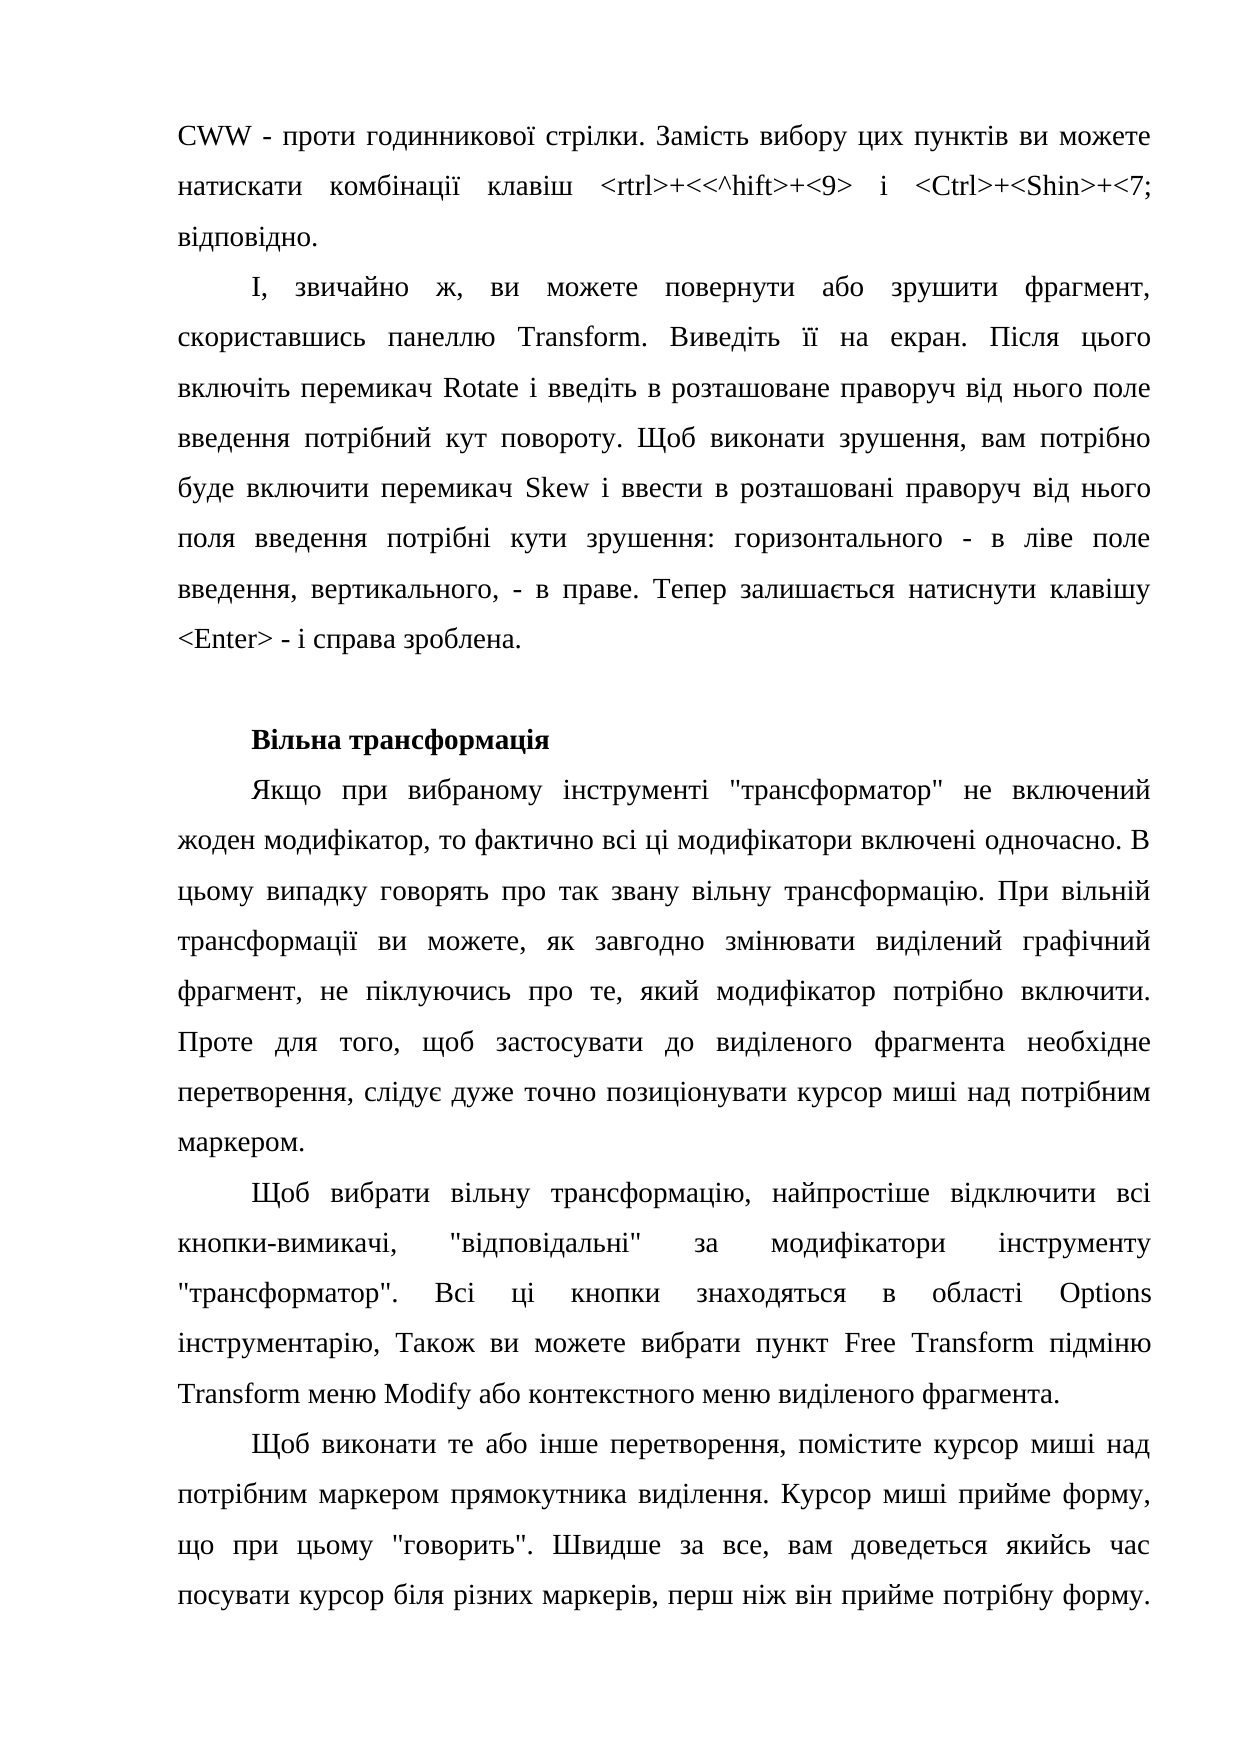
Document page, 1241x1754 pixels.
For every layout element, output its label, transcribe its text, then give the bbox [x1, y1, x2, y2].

text Щоб вибрати вільну трансформацію, найпростіше відключити всі кнопки-вимикачі, "відповідальні" за модифікатори інструменту "трансформатор". Всі ці кнопки знаходяться в області Options інструментарію, Також ви можете вибрати пункт Free Transform підміню Transform меню Modify або контекстного меню виділеного фрагмента. [177, 1175, 1152, 1409]
text І, звичайно ж, ви можете повернути або зрушити фрагмент, скориставшись панеллю Transform. Виведіть її на екран. Після цього включіть перемикач Rotate і введіть в розташоване праворуч від нього поле введення потрібний кут повороту. Щоб виконати зрушення, вам потрібно буде включити перемикач Skew і ввести в розташовані праворуч від нього поля введення потрібні кути зрушення: горизонтального - в ліве поле введення, вертикального, - в праве. Тепер залишається натиснути клавішу <Enter> - і справа зроблена. [177, 269, 1152, 655]
text Якщо при вибраному інструменті "трансформатор" не включений жоден модифікатор, то фактично всі ці модифікатори включені одночасно. В цьому випадку говорять про так звану вільну трансформацію. При вільній трансформації ви можете, як завгодно змінювати виділений графічний фрагмент, не піклуючись про те, який модифікатор потрібно включити. Проте для того, щоб застосувати до виділеного фрагмента необхідне перетворення, слідує дуже точно позиціонувати курсор миші над потрібним маркером. [177, 772, 1152, 1158]
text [177, 1426, 1152, 1611]
text Вільна трансформація [177, 722, 1152, 755]
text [177, 118, 1152, 252]
